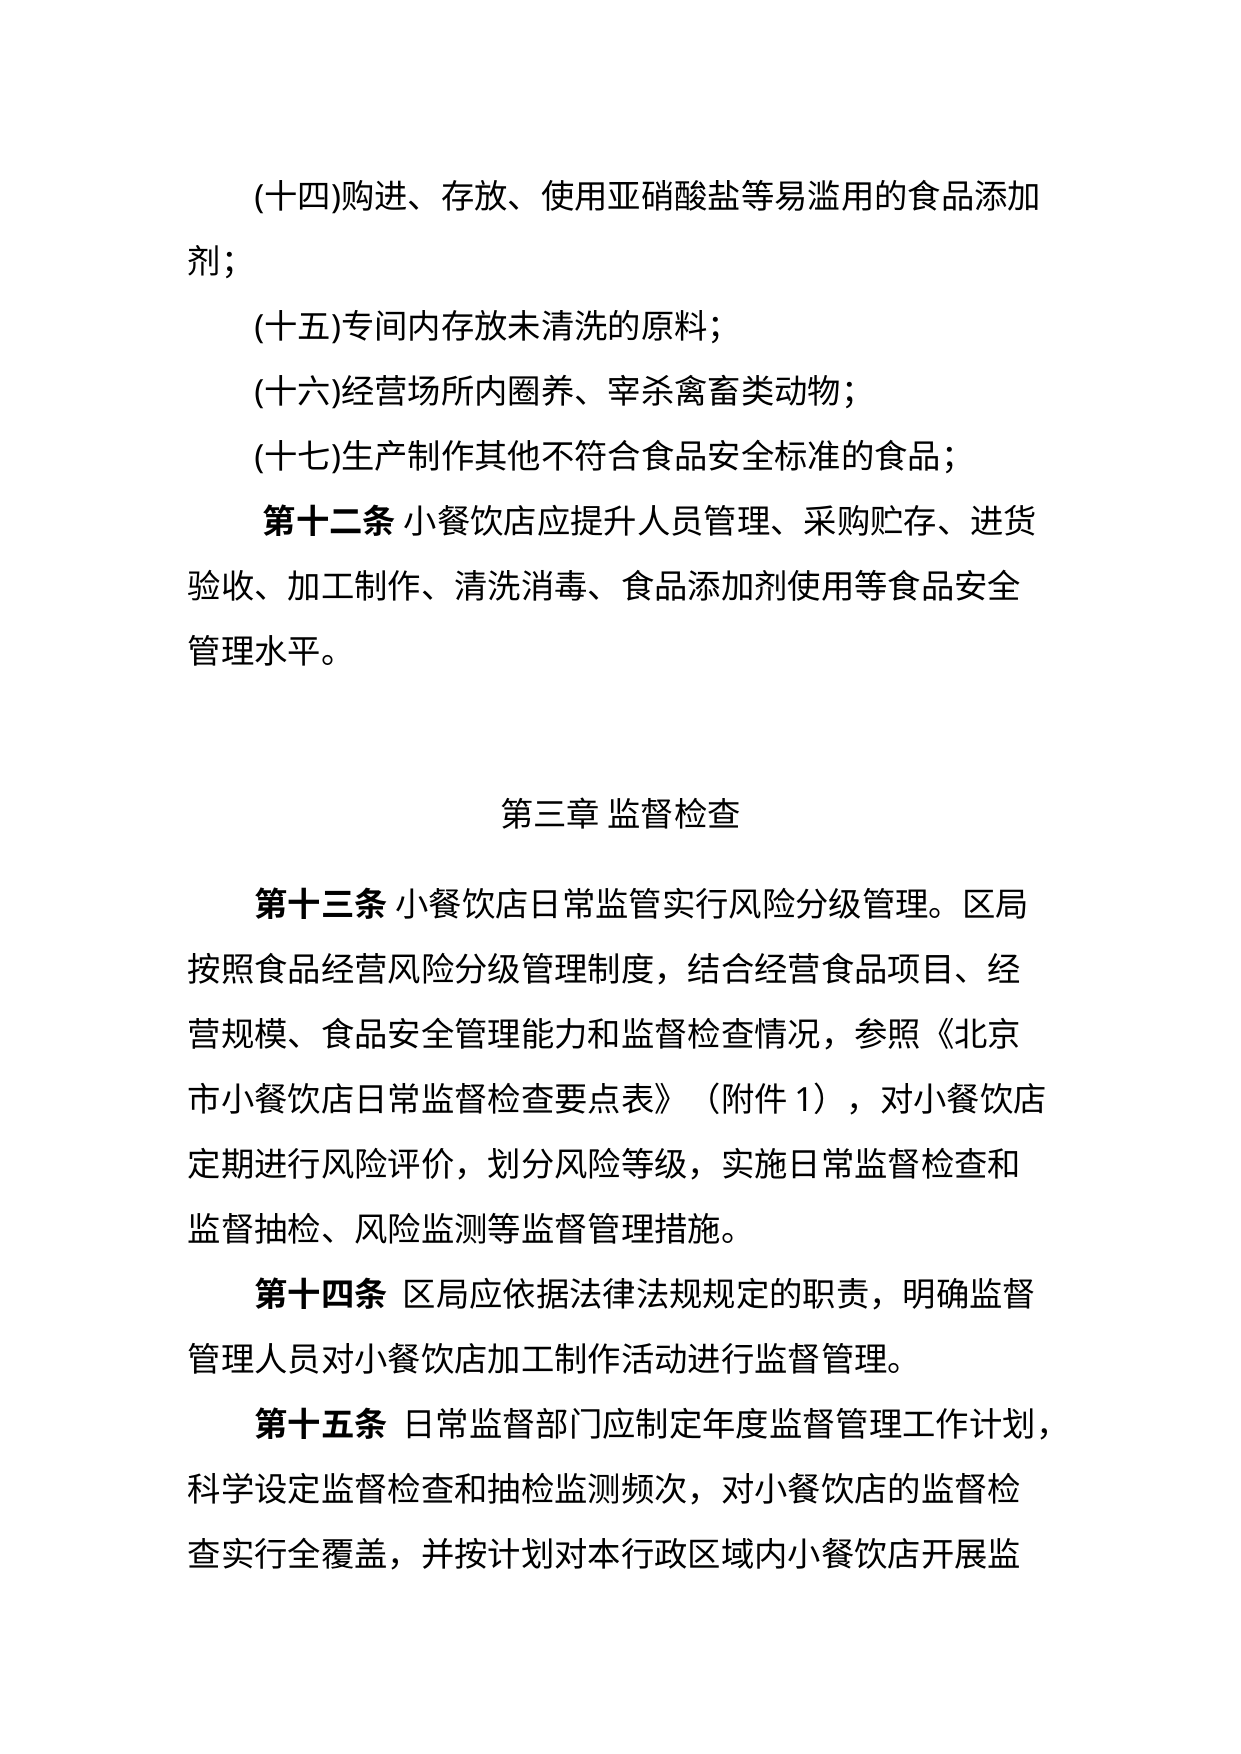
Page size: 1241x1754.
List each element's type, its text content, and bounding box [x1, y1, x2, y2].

text 第十四条 区局应依据法律法规规定的职责，明确监督管理人员对小餐饮店加工制作活动进行监督管理。 [187, 1259, 1053, 1389]
text 第三章 监督检查 [187, 779, 1053, 844]
text 第十二条 小餐饮店应提升人员管理、采购贮存、进货验收、加工制作、清洗消毒、食品添加剂使用等食品安全管理水平。 [187, 487, 1053, 682]
text (十五)专间内存放未清洗的原料； [187, 292, 1053, 357]
text (十七)生产制作其他不符合食品安全标准的食品； [187, 422, 1053, 487]
text 第十三条 小餐饮店日常监管实行风险分级管理。区局按照食品经营风险分级管理制度，结合经营食品项目、经营规模、食品安全管理能力和监督检查情况，参照《北京市小餐饮店日常监督检查要点表》（附件1），对小餐饮店定期进行风险评价，划分风险等级，实施日常监督检查和监督抽检、风险监测等监督管理措施。 [187, 869, 1053, 1259]
text (十四)购进、存放、使用亚硝酸盐等易滥用的食品添加剂； [187, 162, 1053, 292]
text (十六)经营场所内圈养、宰杀禽畜类动物； [187, 357, 1053, 422]
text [187, 1389, 1053, 1584]
